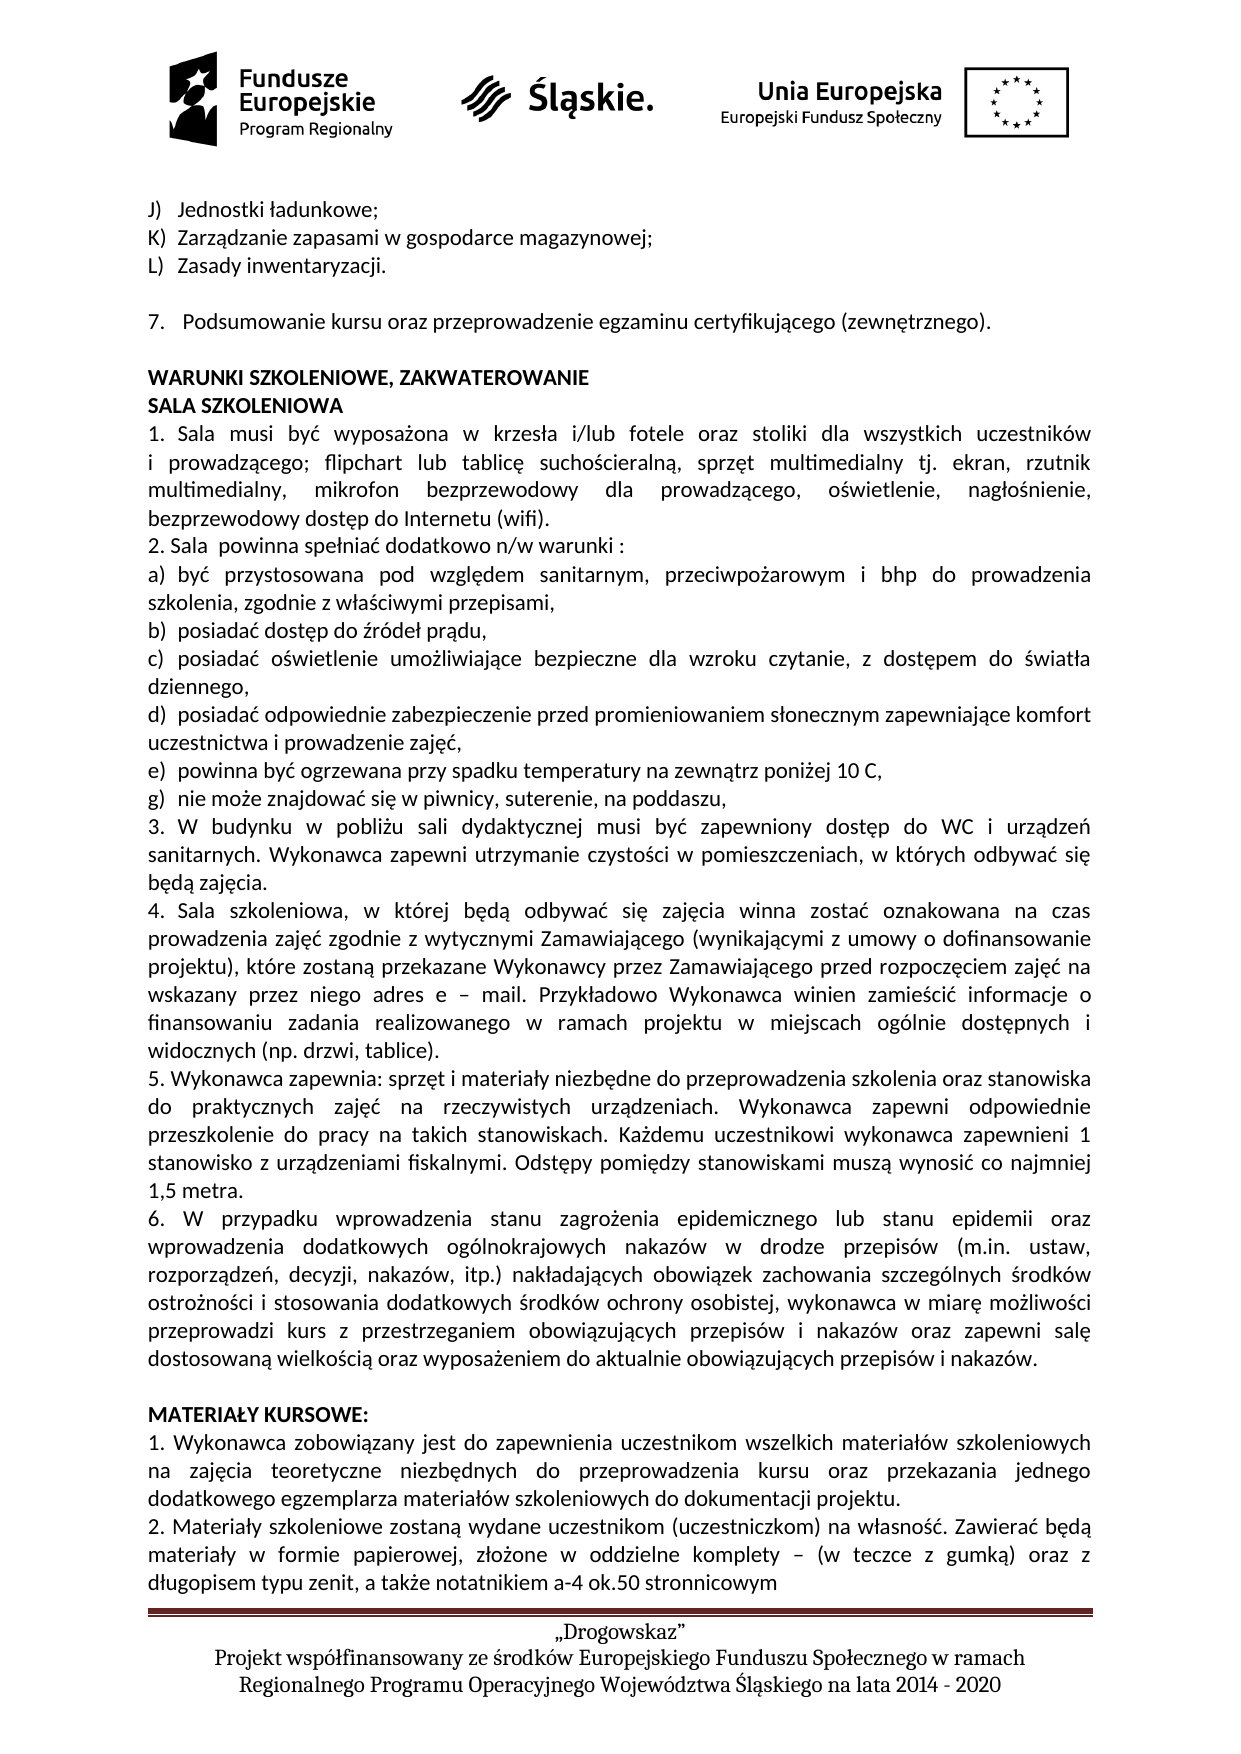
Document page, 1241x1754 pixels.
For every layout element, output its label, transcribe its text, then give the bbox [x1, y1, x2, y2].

text 1. Wykonawca zobowiązany jest do zapewnienia uczestnikom wszelkich materiałów szkoleniowych na zajęcia teoretyczne niezbędnych do przeprowadzenia kursu oraz przekazania jednego dodatkowego egzemplarza materiałów szkoleniowych do dokumentacji projektu. [148, 1428, 1093, 1512]
text b) posiadać dostęp do źródeł prądu, [148, 616, 1093, 644]
list Zarządzanie zapasami w gospodarce magazynowej; [148, 223, 1093, 251]
text 2. Sala powinna spełniać dodatkowo n/w warunki : [148, 532, 1093, 560]
text SALA SZKOLENIOWA [148, 392, 1093, 419]
text 5. Wykonawca zapewnia: sprzęt i materiały niezbędne do przeprowadzenia szkolenia oraz stanowiska do praktycznych zajęć na rzeczywistych urządzeniach. Wykonawca zapewni odpowiednie przeszkolenie do pracy na takich stanowiskach. Każdemu uczestnikowi wykonawca zapewnieni 1 stanowisko z urządzeniami fiskalnymi. Odstępy pomiędzy stanowiskami muszą wynosić co najmniej 1,5 metra. [148, 1064, 1093, 1204]
list Jednostki ładunkowe; [148, 195, 1093, 223]
list Sala musi być wyposażona w krzesła i/lub fotele oraz stoliki dla wszystkich uczestników i prowadzącego; flipchart lub tablicę suchościeralną, sprzęt multimedialny tj. ekran, rzutnik multimedialny, mikrofon bezprzewodowy dla prowadzącego, oświetlenie, nagłośnienie, bezprzewodowy dostęp do Internetu (wifi). [148, 419, 1093, 532]
picture [147, 29, 1091, 168]
list Podsumowanie kursu oraz przeprowadzenie egzaminu certyfikującego (zewnętrznego). [148, 307, 1093, 336]
text c) posiadać oświetlenie umożliwiające bezpieczne dla wzroku czytanie, z dostępem do światła dziennego, [148, 644, 1093, 700]
text MATERIAŁY KURSOWE: [148, 1400, 1093, 1428]
list Zasady inwentaryzacji. [148, 251, 1093, 279]
text 6. W przypadku wprowadzenia stanu zagrożenia epidemicznego lub stanu epidemii oraz wprowadzenia dodatkowych ogólnokrajowych nakazów w drodze przepisów (m.in. ustaw, rozporządzeń, decyzji, nakazów, itp.) nakładających obowiązek zachowania szczególnych środków ostrożności i stosowania dodatkowych środków ochrony osobistej, wykonawca w miarę możliwości przeprowadzi kurs z przestrzeganiem obowiązujących przepisów i nakazów oraz zapewni salę dostosowaną wielkością oraz wyposażeniem do aktualnie obowiązujących przepisów i nakazów. [148, 1204, 1093, 1372]
text 2. Materiały szkoleniowe zostaną wydane uczestnikom (uczestniczkom) na własność. Zawierać będą materiały w formie papierowej, złożone w oddzielne komplety – (w teczce z gumką) oraz z długopisem typu zenit, a także notatnikiem a-4 ok.50 stronnicowym [148, 1512, 1093, 1596]
text e) powinna być ogrzewana przy spadku temperatury na zewnątrz poniżej 10 C, [148, 756, 1093, 784]
text 3. W budynku w pobliżu sali dydaktycznej musi być zapewniony dostęp do WC i urządzeń sanitarnych. Wykonawca zapewni utrzymanie czystości w pomieszczeniach, w których odbywać się będą zajęcia. [148, 812, 1093, 896]
text 4. Sala szkoleniowa, w której będą odbywać się zajęcia winna zostać oznakowana na czas prowadzenia zajęć zgodnie z wytycznymi Zamawiającego (wynikającymi z umowy o dofinansowanie projektu), które zostaną przekazane Wykonawcy przez Zamawiającego przed rozpoczęciem zajęć na wskazany przez niego adres e – mail. Przykładowo Wykonawca winien zamieścić informacje o finansowaniu zadania realizowanego w ramach projektu w miejscach ogólnie dostępnych i widocznych (np. drzwi, tablice). [148, 896, 1093, 1064]
text WARUNKI SZKOLENIOWE, ZAKWATEROWANIE [148, 363, 1093, 392]
text d) posiadać odpowiednie zabezpieczenie przed promieniowaniem słonecznym zapewniające komfort uczestnictwa i prowadzenie zajęć, [148, 700, 1093, 756]
text g) nie może znajdować się w piwnicy, suterenie, na poddaszu, [148, 784, 1093, 812]
text a) być przystosowana pod względem sanitarnym, przeciwpożarowym i bhp do prowadzenia szkolenia, zgodnie z właściwymi przepisami, [148, 560, 1093, 616]
